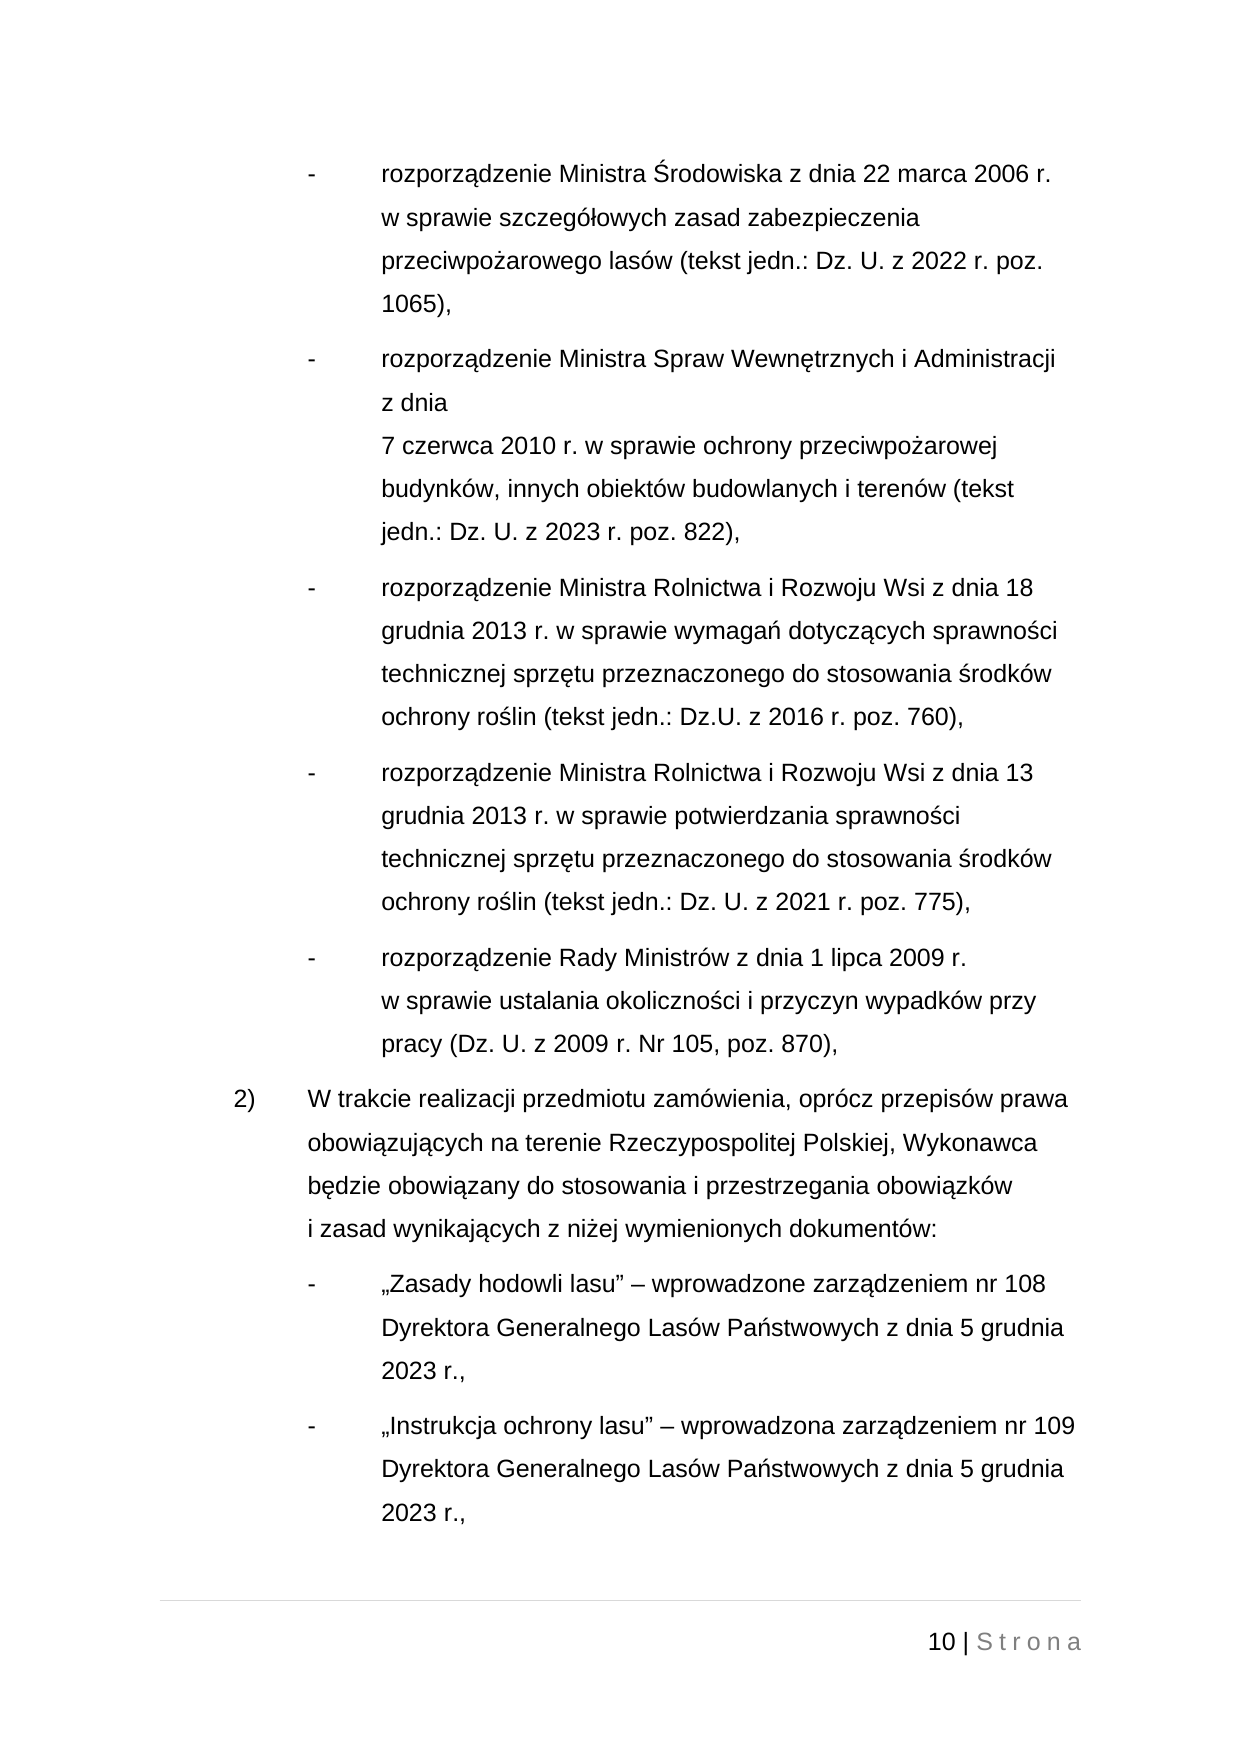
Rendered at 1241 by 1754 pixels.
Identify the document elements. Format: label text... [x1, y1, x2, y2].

text - rozporządzenie Ministra Środowiska z dnia 22 marca 2006 r. w sprawie szczegółowych zasad zabezpieczenia przeciwpożarowego lasów (tekst jedn.: Dz. U. z 2022 r. poz. 1065), [307, 159, 1081, 318]
text - rozporządzenie Ministra Rolnictwa i Rozwoju Wsi z dnia 13 grudnia 2013 r. w sprawie potwierdzania sprawności technicznej sprzętu przeznaczonego do stosowania środków ochrony roślin (tekst jedn.: Dz. U. z 2021 r. poz. 775), [307, 758, 1081, 916]
text - rozporządzenie Ministra Spraw Wewnętrznych i Administracji z dnia 7 czerwca 2010 r. w sprawie ochrony przeciwpożarowej budynków, innych obiektów budowlanych i terenów (tekst jedn.: Dz. U. z 2023 r. poz. 822), [307, 344, 1081, 546]
text - rozporządzenie Ministra Rolnictwa i Rozwoju Wsi z dnia 18 grudnia 2013 r. w sprawie wymagań dotyczących sprawności technicznej sprzętu przeznaczonego do stosowania środków ochrony roślin (tekst jedn.: Dz.U. z 2016 r. poz. 760), [307, 573, 1081, 731]
text - „Zasady hodowli lasu” – wprowadzone zarządzeniem nr 108 Dyrektora Generalnego Lasów Państwowych z dnia 5 grudnia 2023 r., [307, 1269, 1081, 1384]
text - rozporządzenie Rady Ministrów z dnia 1 lipca 2009 r. w sprawie ustalania okoliczności i przyczyn wypadków przy pracy (Dz. U. z 2009 r. Nr 105, poz. 870), [307, 943, 1081, 1058]
text 2) W trakcie realizacji przedmiotu zamówienia, oprócz przepisów prawa obowiązujących na terenie Rzeczypospolitej Polskiej, Wykonawca będzie obowiązany do stosowania i przestrzegania obowiązków i zasad wynikających z niżej wymienionych dokumentów: [233, 1084, 1081, 1243]
text - „Instrukcja ochrony lasu” – wprowadzona zarządzeniem nr 109 Dyrektora Generalnego Lasów Państwowych z dnia 5 grudnia 2023 r., [307, 1411, 1081, 1526]
